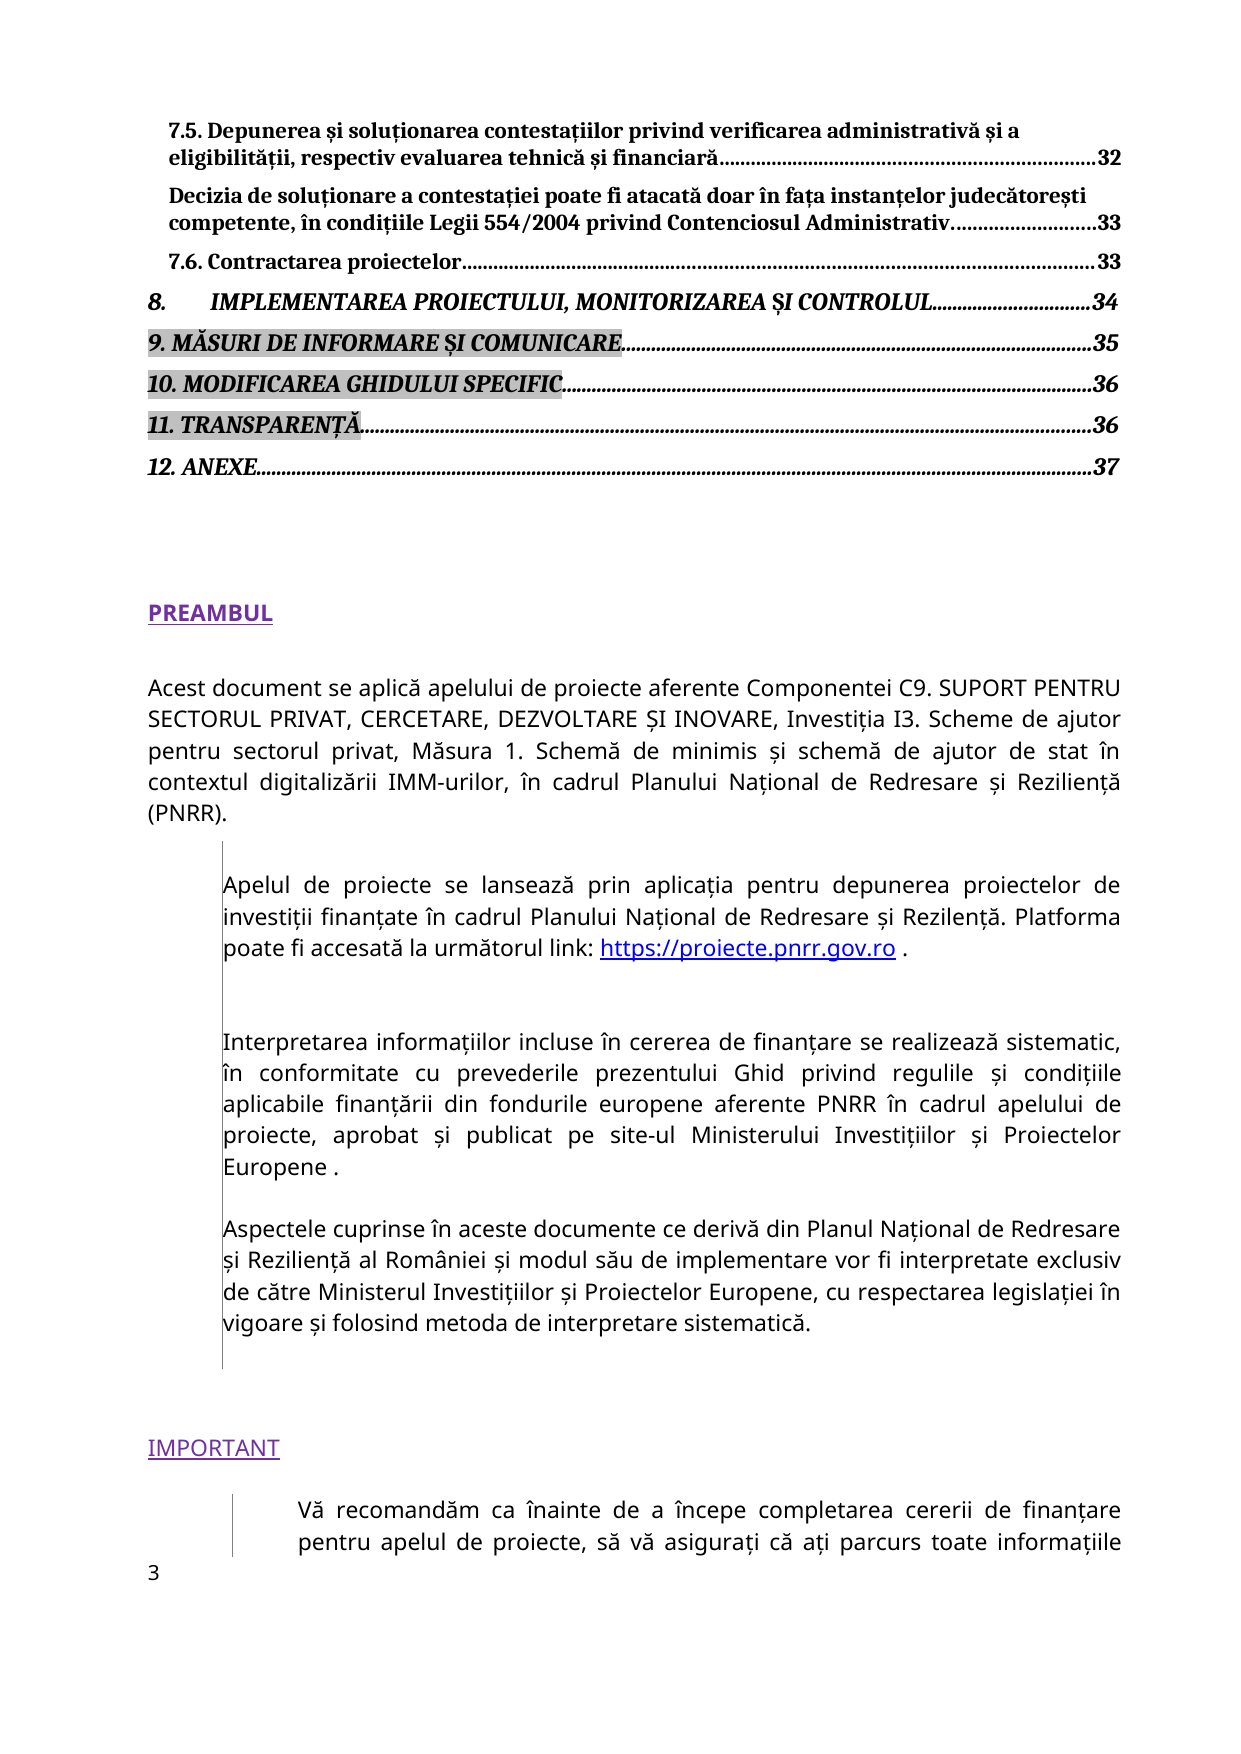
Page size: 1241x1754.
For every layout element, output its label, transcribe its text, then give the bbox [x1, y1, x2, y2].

text PREAMBUL [148, 597, 1122, 628]
text Interpretarea informațiilor incluse în cererea de finanțare se realizează sistematic, în conformitate cu prevederile prezentului Ghid privind regulile şi condiţiile aplicabile finanţării din fondurile europene aferente PNRR în cadrul apelului de proiecte, aprobat și publicat pe site-ul Ministerului Investițiilor și Proiectelor Europene . [223, 1026, 1122, 1182]
text Acest document se aplică apelului de proiecte aferente Componentei C9. SUPORT PENTRU SECTORUL PRIVAT, CERCETARE, DEZVOLTARE ȘI INOVARE, Investiția I3. Scheme de ajutor pentru sectorul privat, Măsura 1. Schemă de minimis și schemă de ajutor de stat în contextul digitalizării IMM-urilor, în cadrul Planului Național de Redresare și Reziliență (PNRR). [148, 672, 1122, 828]
text Apelul de proiecte se lansează prin aplicația pentru depunerea proiectelor de investiții finanțate în cadrul Planului Național de Redresare și Rezilență. Platforma poate fi accesată la următorul link: https://proiecte.pnrr.gov.ro . [223, 869, 1122, 963]
text Aspectele cuprinse în aceste documente ce derivă din Planul Național de Redresare și Reziliență al României și modul său de implementare vor fi interpretate exclusiv de către Ministerul Investițiilor și Proiectelor Europene, cu respectarea legislației în vigoare și folosind metoda de interpretare sistematică. [223, 1213, 1122, 1338]
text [233, 1494, 1122, 1557]
text IMPORTANT [148, 1432, 1122, 1463]
